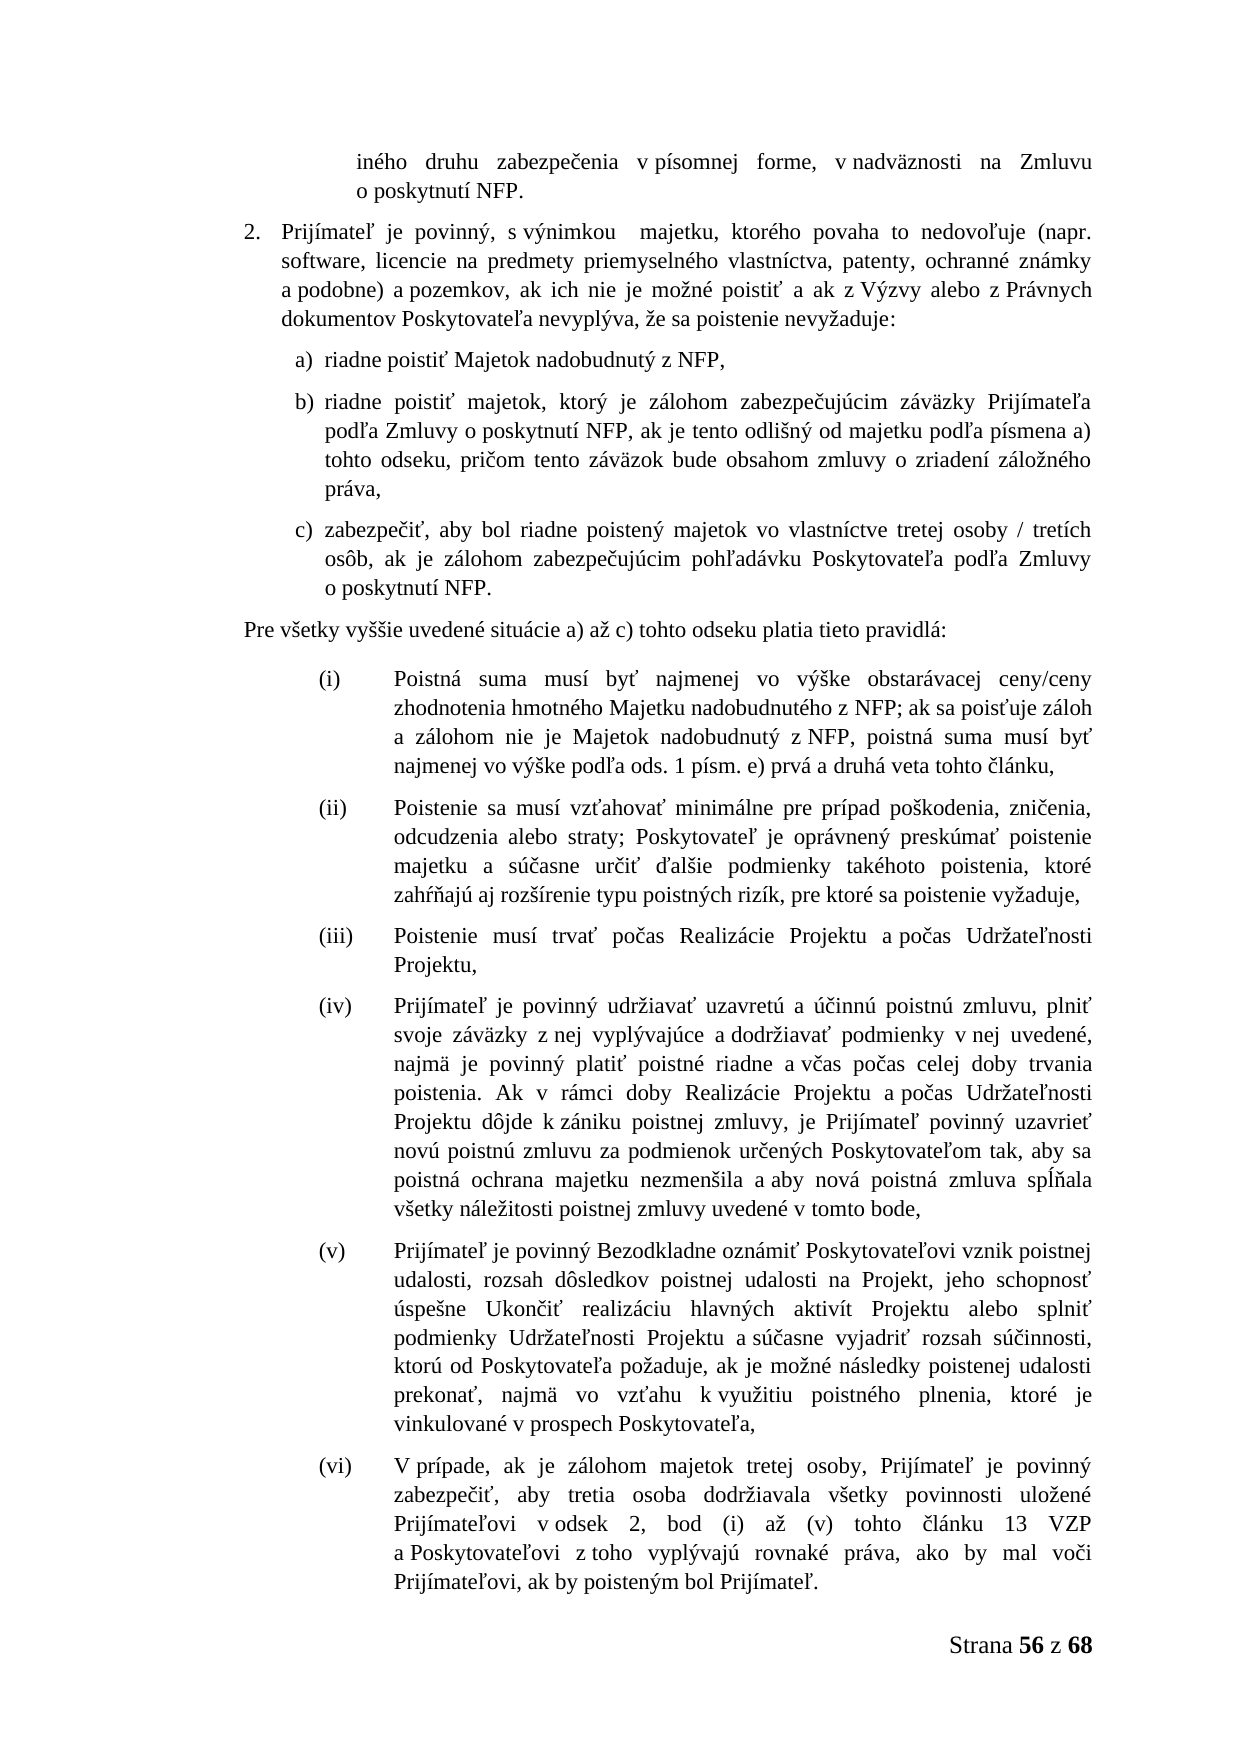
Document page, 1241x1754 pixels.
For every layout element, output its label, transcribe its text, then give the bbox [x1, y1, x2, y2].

list Prijímateľ je povinný Bezodkladne oznámiť Poskytovateľovi vznik poistnej udalosti, rozsah dôsledkov poistnej udalosti na Projekt, jeho schopnosť úspešne Ukončiť realizáciu hlavných aktivít Projektu alebo splniť podmienky Udržateľnosti Projektu a súčasne vyjadriť rozsah súčinnosti, ktorú od Poskytovateľa požaduje, ak je možné následky poistenej udalosti prekonať, najmä vo vzťahu k využitiu poistného plnenia, ktoré je vinkulované v prospech Poskytovateľa, [319, 1237, 1092, 1437]
list riadne poistiť Majetok nadobudnutý z NFP, [295, 346, 1092, 373]
list riadne poistiť majetok, ktorý je zálohom zabezpečujúcim záväzky Prijímateľa podľa Zmluvy o poskytnutí NFP, ak je tento odlišný od majetku podľa písmena a) tohto odseku, pričom tento záväzok bude obsahom zmluvy o zriadení záložného práva, [295, 388, 1092, 501]
list Poistná suma musí byť najmenej vo výške obstarávacej ceny/ceny zhodnotenia hmotného Majetku nadobudnutého z NFP; ak sa poisťuje záloh a zálohom nie je Majetok nadobudnutý z NFP, poistná suma musí byť najmenej vo výške podľa ods. 1 písm. e) prvá a druhá veta tohto článku, [319, 665, 1092, 779]
list V prípade, ak je zálohom majetok tretej osoby, Prijímateľ je povinný zabezpečiť, aby tretia osoba dodržiavala všetky povinnosti uložené Prijímateľovi v odsek 2, bod (i) až (v) tohto článku 13 VZP a Poskytovateľovi z toho vyplývajú rovnaké práva, ako by mal voči Prijímateľovi, ak by poisteným bol Prijímateľ. [319, 1452, 1092, 1594]
text Pre všetky vyššie uvedené situácie a) až c) tohto odseku platia tieto pravidlá: [244, 616, 1092, 642]
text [319, 148, 1092, 203]
list Poistenie sa musí vzťahovať minimálne pre prípad poškodenia, zničenia, odcudzenia alebo straty; Poskytovateľ je oprávnený preskúmať poistenie majetku a súčasne určiť ďalšie podmienky takéhoto poistenia, ktoré zahŕňajú aj rozšírenie typu poistných rizík, pre ktoré sa poistenie vyžaduje, [319, 794, 1092, 907]
list Prijímateľ je povinný, s výnimkou majetku, ktorého povaha to nedovoľuje (napr. software, licencie na predmety priemyselného vlastníctva, patenty, ochranné známky a podobne) a pozemkov, ak ich nie je možné poistiť a ak z Výzvy alebo z Právnych dokumentov Poskytovateľa nevyplýva, že sa poistenie nevyžaduje: [244, 218, 1092, 331]
list Poistenie musí trvať počas Realizácie Projektu a počas Udržateľnosti Projektu, [319, 922, 1092, 977]
list zabezpečiť, aby bol riadne poistený majetok vo vlastníctve tretej osoby / tretích osôb, ak je zálohom zabezpečujúcim pohľadávku Poskytovateľa podľa Zmluvy o poskytnutí NFP. [295, 516, 1092, 601]
list Prijímateľ je povinný udržiavať uzavretú a účinnú poistnú zmluvu, plniť svoje záväzky z nej vyplývajúce a dodržiavať podmienky v nej uvedené, najmä je povinný platiť poistné riadne a včas počas celej doby trvania poistenia. Ak v rámci doby Realizácie Projektu a počas Udržateľnosti Projektu dôjde k zániku poistnej zmluvy, je Prijímateľ povinný uzavrieť novú poistnú zmluvu za podmienok určených Poskytovateľom tak, aby sa poistná ochrana majetku nezmenšila a aby nová poistná zmluva spĺňala všetky náležitosti poistnej zmluvy uvedené v tomto bode, [319, 992, 1092, 1222]
